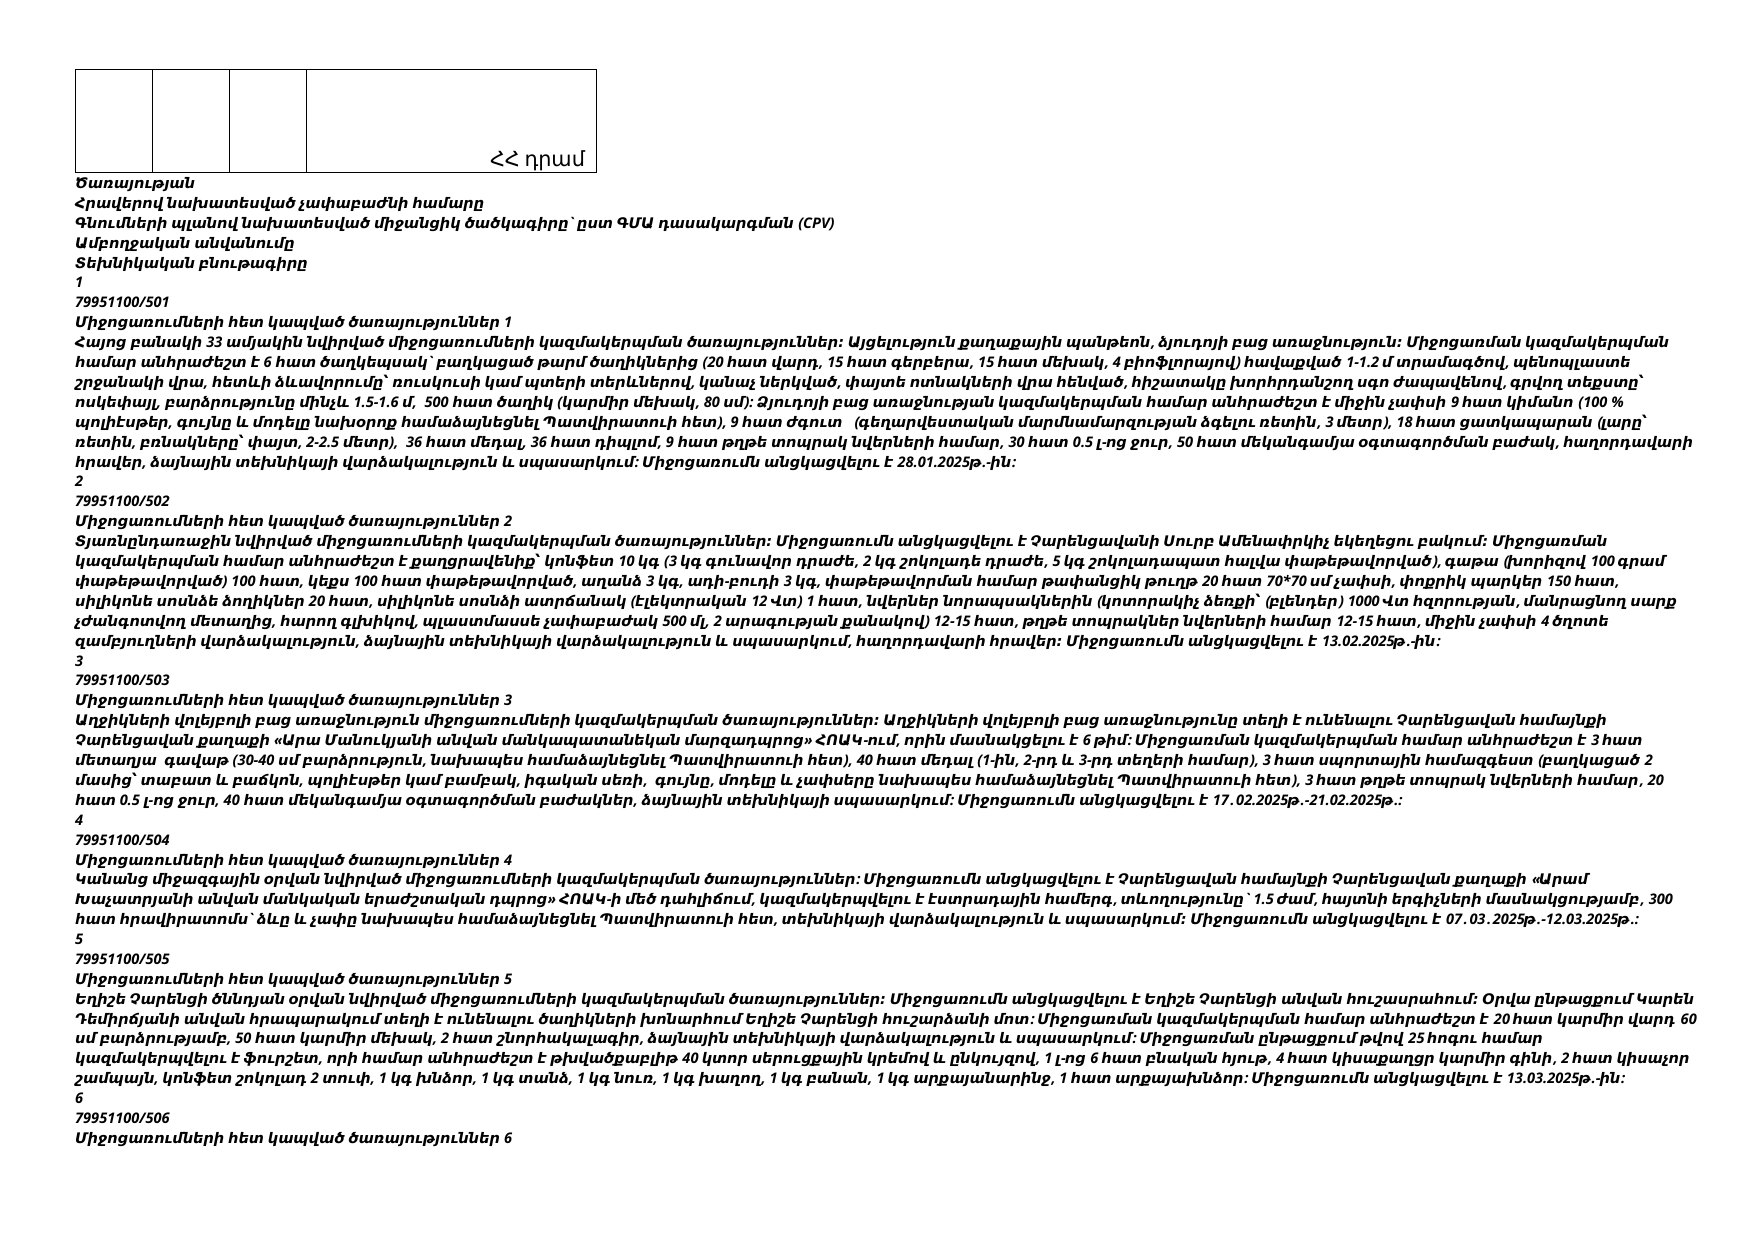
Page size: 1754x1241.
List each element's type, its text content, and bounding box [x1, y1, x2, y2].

text ՀՀ դրամ [317, 70, 585, 172]
